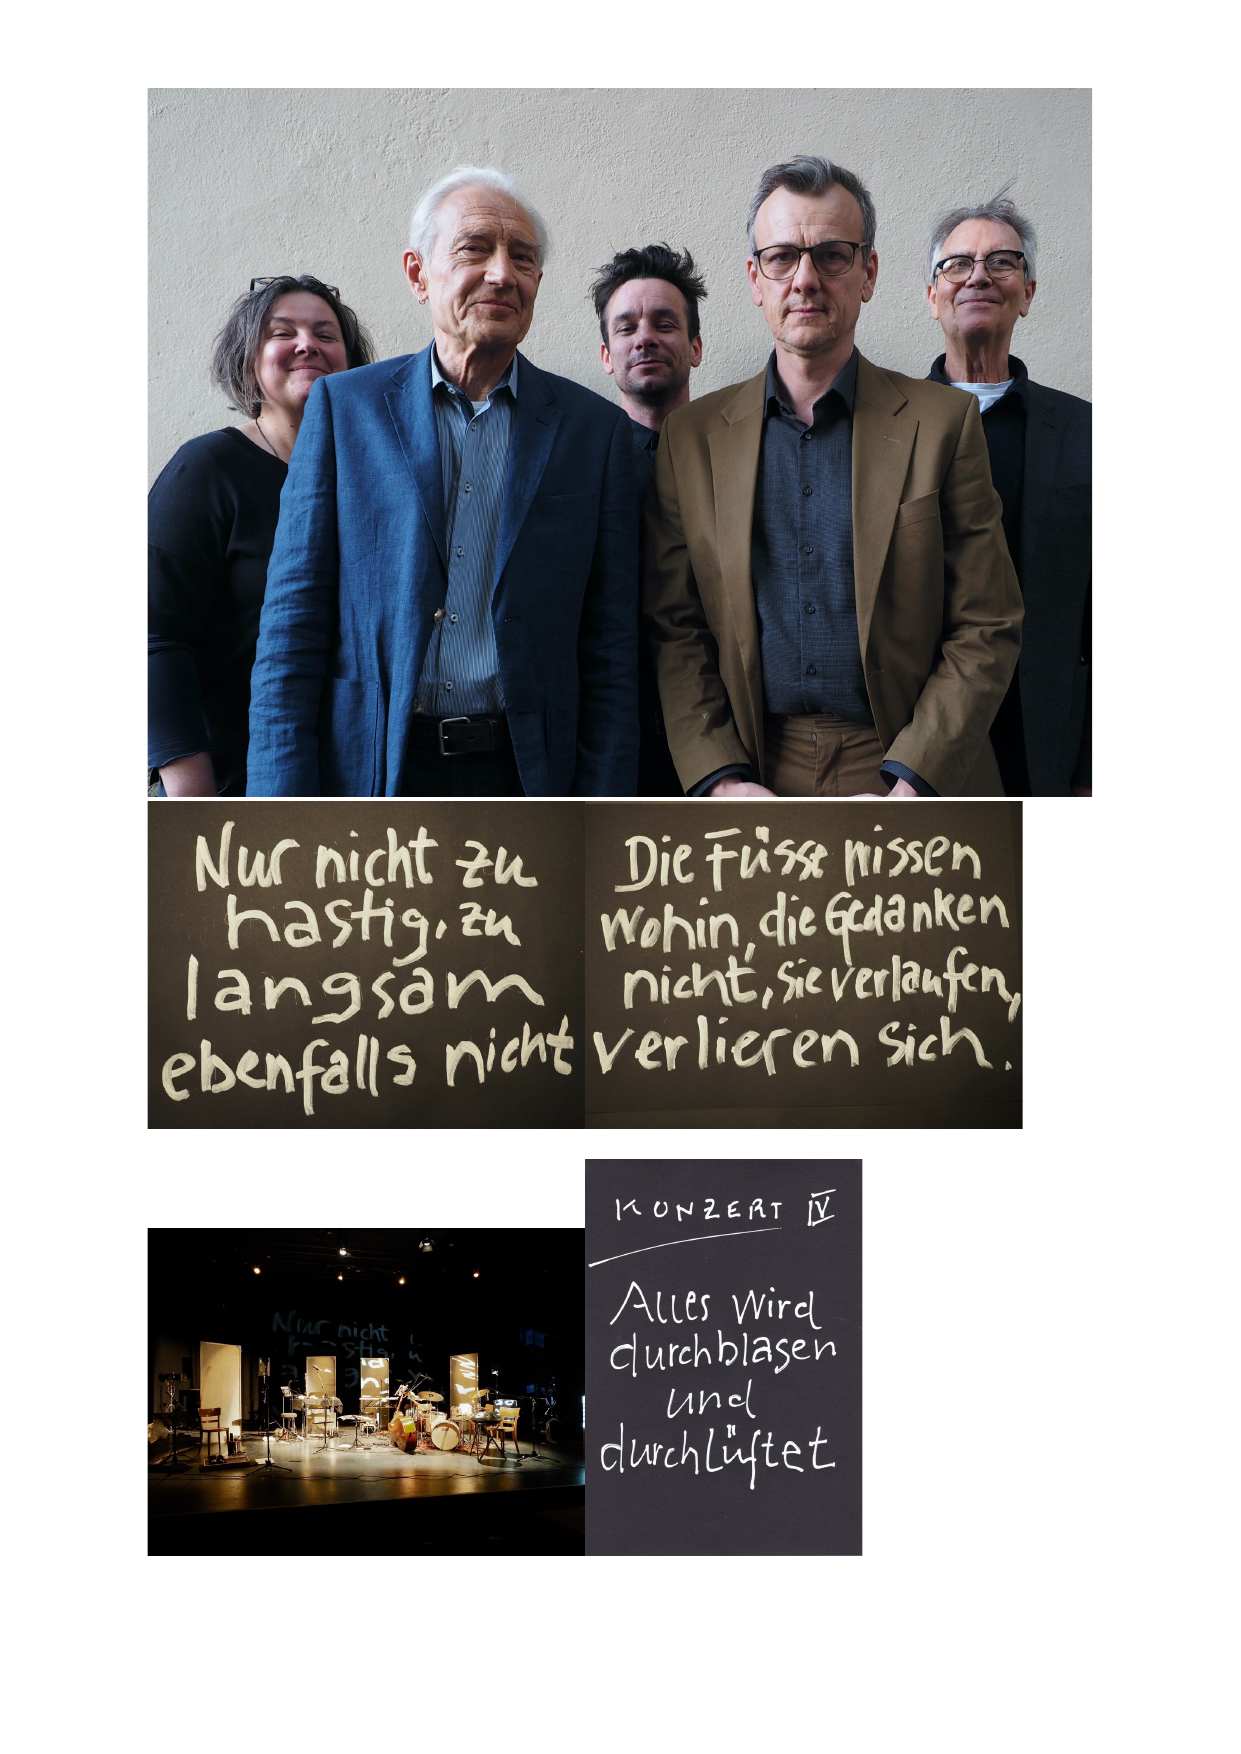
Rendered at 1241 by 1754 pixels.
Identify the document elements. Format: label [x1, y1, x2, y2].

picture [147, 88, 1093, 797]
picture [147, 1159, 863, 1556]
picture [147, 801, 1023, 1129]
